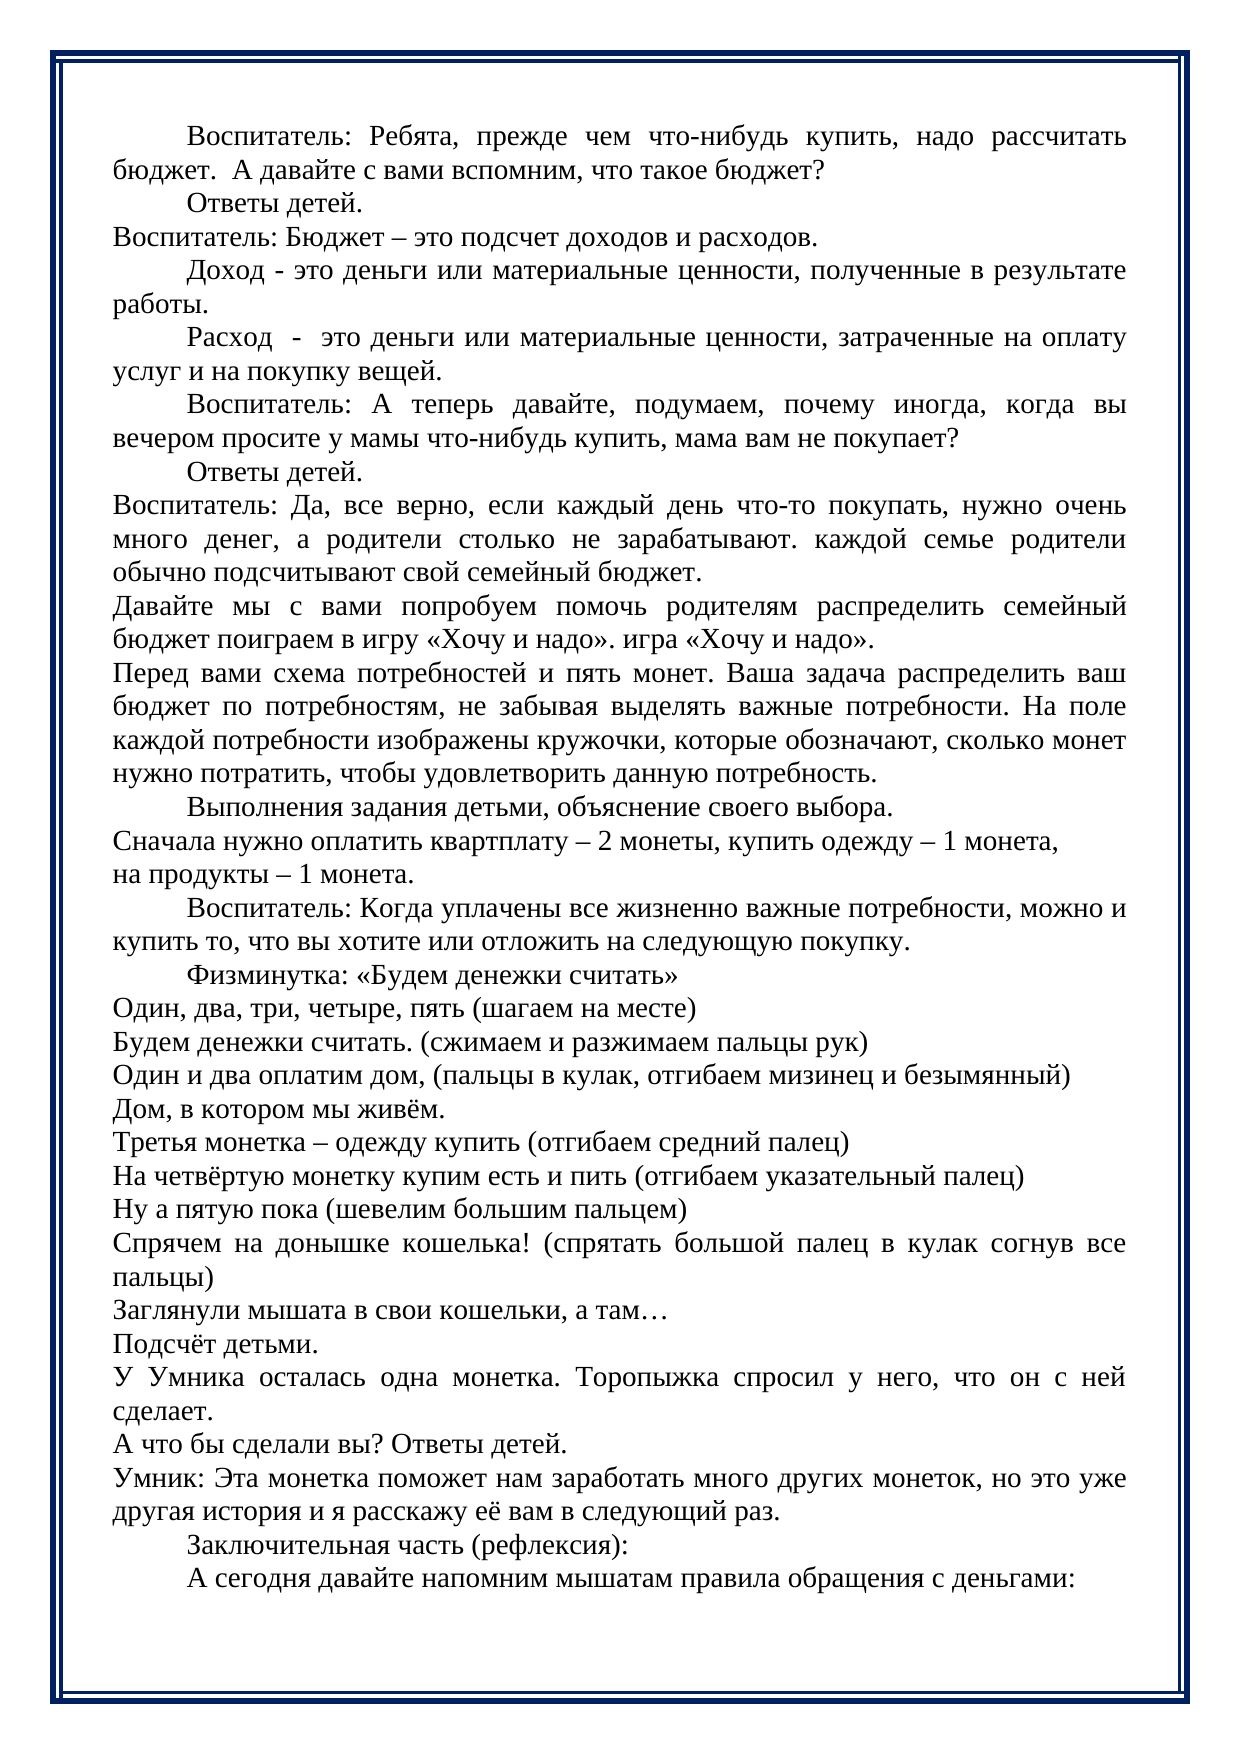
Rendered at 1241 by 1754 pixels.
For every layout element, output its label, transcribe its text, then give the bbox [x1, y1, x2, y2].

text Подсчёт детьми. [112, 1326, 1128, 1359]
text Перед вами схема потребностей и пять монет. Ваша задача распределить ваш бюджет по потребностям, не забывая выделять важные потребности. На поле каждой потребности изображены кружочки, которые обозначают, сколько монет нужно потратить, чтобы удовлетворить данную потребность. [112, 655, 1128, 789]
text Ответы детей. [112, 185, 1128, 219]
text А что бы сделали вы? Ответы детей. [112, 1426, 1128, 1460]
text На четвёртую монетку купим есть и пить (отгибаем указательный палец) [112, 1158, 1128, 1192]
text Ответы детей. [112, 454, 1128, 487]
text Воспитатель: Ребята, прежде чем что-нибудь купить, надо рассчитать бюджет. А давайте с вами вспомним, что такое бюджет? [112, 118, 1128, 185]
text на продукты – 1 монета. [112, 856, 1128, 890]
text Умник: Эта монетка поможет нам заработать много других монеток, но это уже другая история и я расскажу её вам в следующий раз. [112, 1460, 1128, 1527]
text Физминутка: «Будем денежки считать» [112, 957, 1128, 990]
text Воспитатель: Когда уплачены все жизненно важные потребности, можно и купить то, что вы хотите или отложить на следующую покупку. [112, 890, 1128, 957]
text Один, два, три, четыре, пять (шагаем на месте) [112, 990, 1128, 1024]
text Ну а пятую пока (шевелим большим пальцем) [112, 1192, 1128, 1225]
text Дом, в котором мы живём. [112, 1091, 1128, 1124]
text Третья монетка – одежду купить (отгибаем средний палец) [112, 1124, 1128, 1158]
text Давайте мы с вами попробуем помочь родителям распределить семейный бюджет поиграем в игру «Хочу и надо». игра «Хочу и надо». [112, 588, 1128, 655]
text Один и два оплатим дом, (пальцы в кулак, отгибаем мизинец и безымянный) [112, 1057, 1128, 1091]
text Воспитатель: Бюджет – это подсчет доходов и расходов. [112, 219, 1128, 252]
text Спрячем на донышке кошелька! (спрятать большой палец в кулак согнув все пальцы) [112, 1225, 1128, 1292]
text Расход - это деньги или материальные ценности, затраченные на оплату услуг и на покупку вещей. [112, 319, 1128, 387]
text Заключительная часть (рефлексия): [112, 1527, 1128, 1561]
text Сначала нужно оплатить квартплату – 2 монеты, купить одежду – 1 монета, [112, 823, 1128, 856]
text Доход - это деньги или материальные ценности, полученные в результате работы. [112, 252, 1128, 319]
text А сегодня давайте напомним мышатам правила обращения с деньгами: [112, 1561, 1128, 1594]
text Выполнения задания детьми, объяснение своего выбора. [112, 789, 1128, 823]
text Воспитатель: А теперь давайте, подумаем, почему иногда, когда вы вечером просите у мамы что-нибудь купить, мама вам не покупает? [112, 387, 1128, 454]
text У Умника осталась одна монетка. Торопыжка спросил у него, что он с ней сделает. [112, 1359, 1128, 1426]
text Будем денежки считать. (сжимаем и разжимаем пальцы рук) [112, 1024, 1128, 1057]
text Заглянули мышата в свои кошельки, а там… [112, 1292, 1128, 1326]
text Воспитатель: Да, все верно, если каждый день что-то покупать, нужно очень много денег, а родители столько не зарабатывают. каждой семье родители обычно подсчитывают свой семейный бюджет. [112, 487, 1128, 588]
